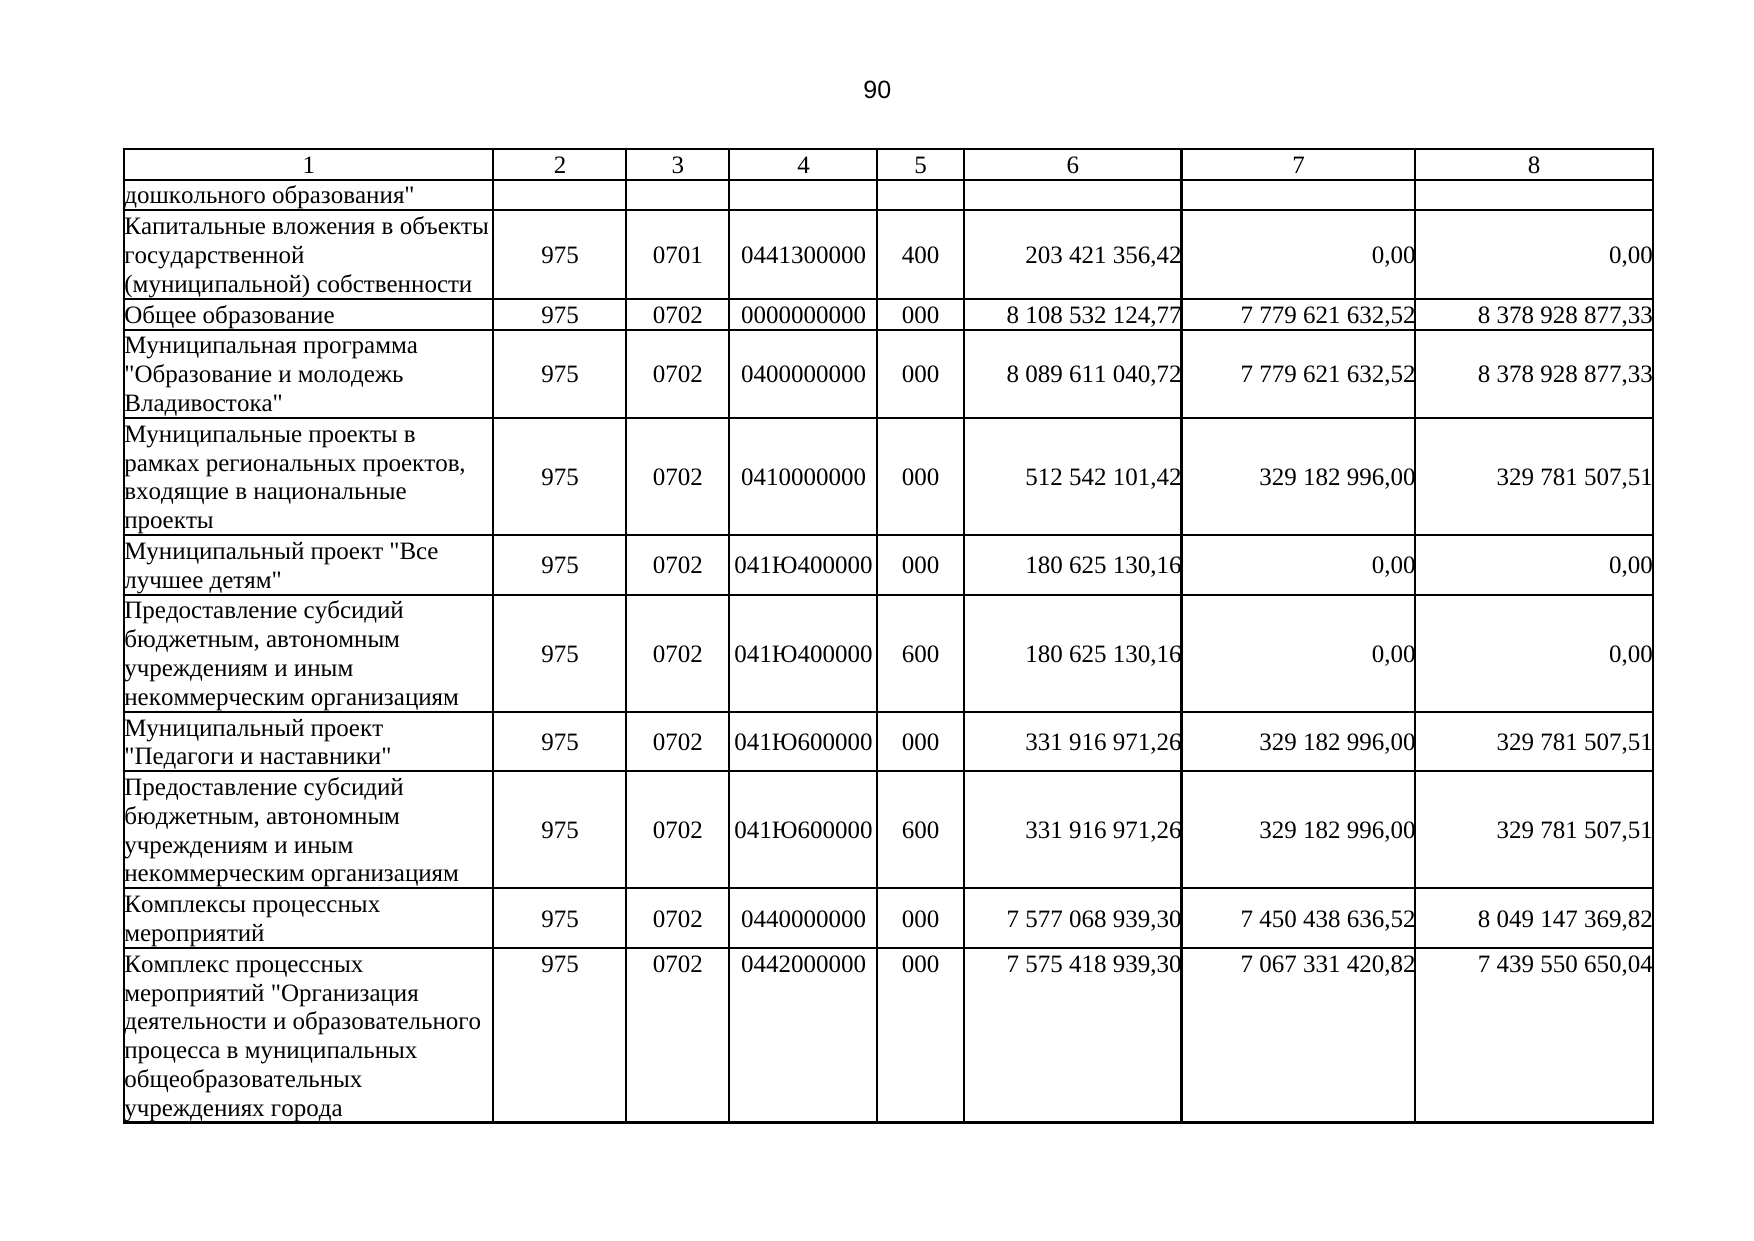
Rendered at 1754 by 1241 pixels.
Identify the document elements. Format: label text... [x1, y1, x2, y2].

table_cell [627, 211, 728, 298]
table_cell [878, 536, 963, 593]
table_header 3 [627, 150, 728, 178]
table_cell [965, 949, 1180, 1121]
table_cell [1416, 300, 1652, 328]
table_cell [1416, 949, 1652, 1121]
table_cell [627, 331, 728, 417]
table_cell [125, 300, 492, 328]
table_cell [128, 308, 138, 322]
table_header 8 [1416, 150, 1652, 178]
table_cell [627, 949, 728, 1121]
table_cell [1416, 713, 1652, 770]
table_header 1 [125, 150, 492, 178]
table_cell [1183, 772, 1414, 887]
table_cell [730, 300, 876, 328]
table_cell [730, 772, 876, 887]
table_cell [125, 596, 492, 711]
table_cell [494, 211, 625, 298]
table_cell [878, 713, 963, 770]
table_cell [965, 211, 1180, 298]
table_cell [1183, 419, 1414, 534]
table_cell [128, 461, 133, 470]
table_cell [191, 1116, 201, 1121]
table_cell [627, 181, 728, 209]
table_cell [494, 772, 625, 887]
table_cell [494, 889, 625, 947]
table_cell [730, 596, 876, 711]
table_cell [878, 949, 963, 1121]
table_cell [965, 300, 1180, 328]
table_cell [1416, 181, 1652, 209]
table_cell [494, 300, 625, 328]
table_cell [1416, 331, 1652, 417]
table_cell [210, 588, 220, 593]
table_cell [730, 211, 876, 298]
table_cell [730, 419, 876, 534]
table_header 4 [730, 150, 876, 178]
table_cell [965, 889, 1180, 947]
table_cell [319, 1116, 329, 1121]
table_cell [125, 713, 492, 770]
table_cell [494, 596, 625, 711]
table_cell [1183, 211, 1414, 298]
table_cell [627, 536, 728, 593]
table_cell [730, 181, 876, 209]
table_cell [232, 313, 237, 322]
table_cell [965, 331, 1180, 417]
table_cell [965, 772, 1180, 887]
table_header 6 [965, 150, 1180, 178]
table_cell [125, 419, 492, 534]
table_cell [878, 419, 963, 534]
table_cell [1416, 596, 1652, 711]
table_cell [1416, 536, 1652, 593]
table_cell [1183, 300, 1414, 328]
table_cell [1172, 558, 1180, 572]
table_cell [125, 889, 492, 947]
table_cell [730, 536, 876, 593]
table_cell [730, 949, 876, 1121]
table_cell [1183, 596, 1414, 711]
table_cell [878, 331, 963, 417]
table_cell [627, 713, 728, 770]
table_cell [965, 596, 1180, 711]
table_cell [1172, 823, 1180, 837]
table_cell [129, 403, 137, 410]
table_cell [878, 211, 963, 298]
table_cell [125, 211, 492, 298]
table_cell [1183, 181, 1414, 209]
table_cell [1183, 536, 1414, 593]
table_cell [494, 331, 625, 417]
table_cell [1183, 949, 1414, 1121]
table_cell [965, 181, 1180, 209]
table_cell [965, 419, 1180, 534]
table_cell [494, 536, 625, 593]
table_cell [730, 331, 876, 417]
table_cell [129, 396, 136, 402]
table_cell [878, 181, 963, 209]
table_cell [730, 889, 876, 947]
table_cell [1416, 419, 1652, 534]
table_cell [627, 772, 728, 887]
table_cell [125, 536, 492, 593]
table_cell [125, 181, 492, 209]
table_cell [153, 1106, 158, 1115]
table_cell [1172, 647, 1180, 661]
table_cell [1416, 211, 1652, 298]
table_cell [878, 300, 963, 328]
table_header 5 [878, 150, 963, 178]
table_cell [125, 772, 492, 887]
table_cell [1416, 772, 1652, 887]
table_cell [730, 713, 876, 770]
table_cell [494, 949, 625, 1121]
table_header 7 [1183, 150, 1414, 178]
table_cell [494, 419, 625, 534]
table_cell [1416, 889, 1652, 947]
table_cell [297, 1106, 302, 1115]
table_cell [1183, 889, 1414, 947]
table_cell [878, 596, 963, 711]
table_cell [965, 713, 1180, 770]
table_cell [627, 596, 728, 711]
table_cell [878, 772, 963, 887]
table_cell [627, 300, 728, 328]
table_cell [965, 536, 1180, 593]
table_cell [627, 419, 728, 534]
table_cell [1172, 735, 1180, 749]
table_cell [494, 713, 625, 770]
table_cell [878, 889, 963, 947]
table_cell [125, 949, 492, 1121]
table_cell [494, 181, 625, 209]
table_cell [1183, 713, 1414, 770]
table_header 2 [494, 150, 625, 178]
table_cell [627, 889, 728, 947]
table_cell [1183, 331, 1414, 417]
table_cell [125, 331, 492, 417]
